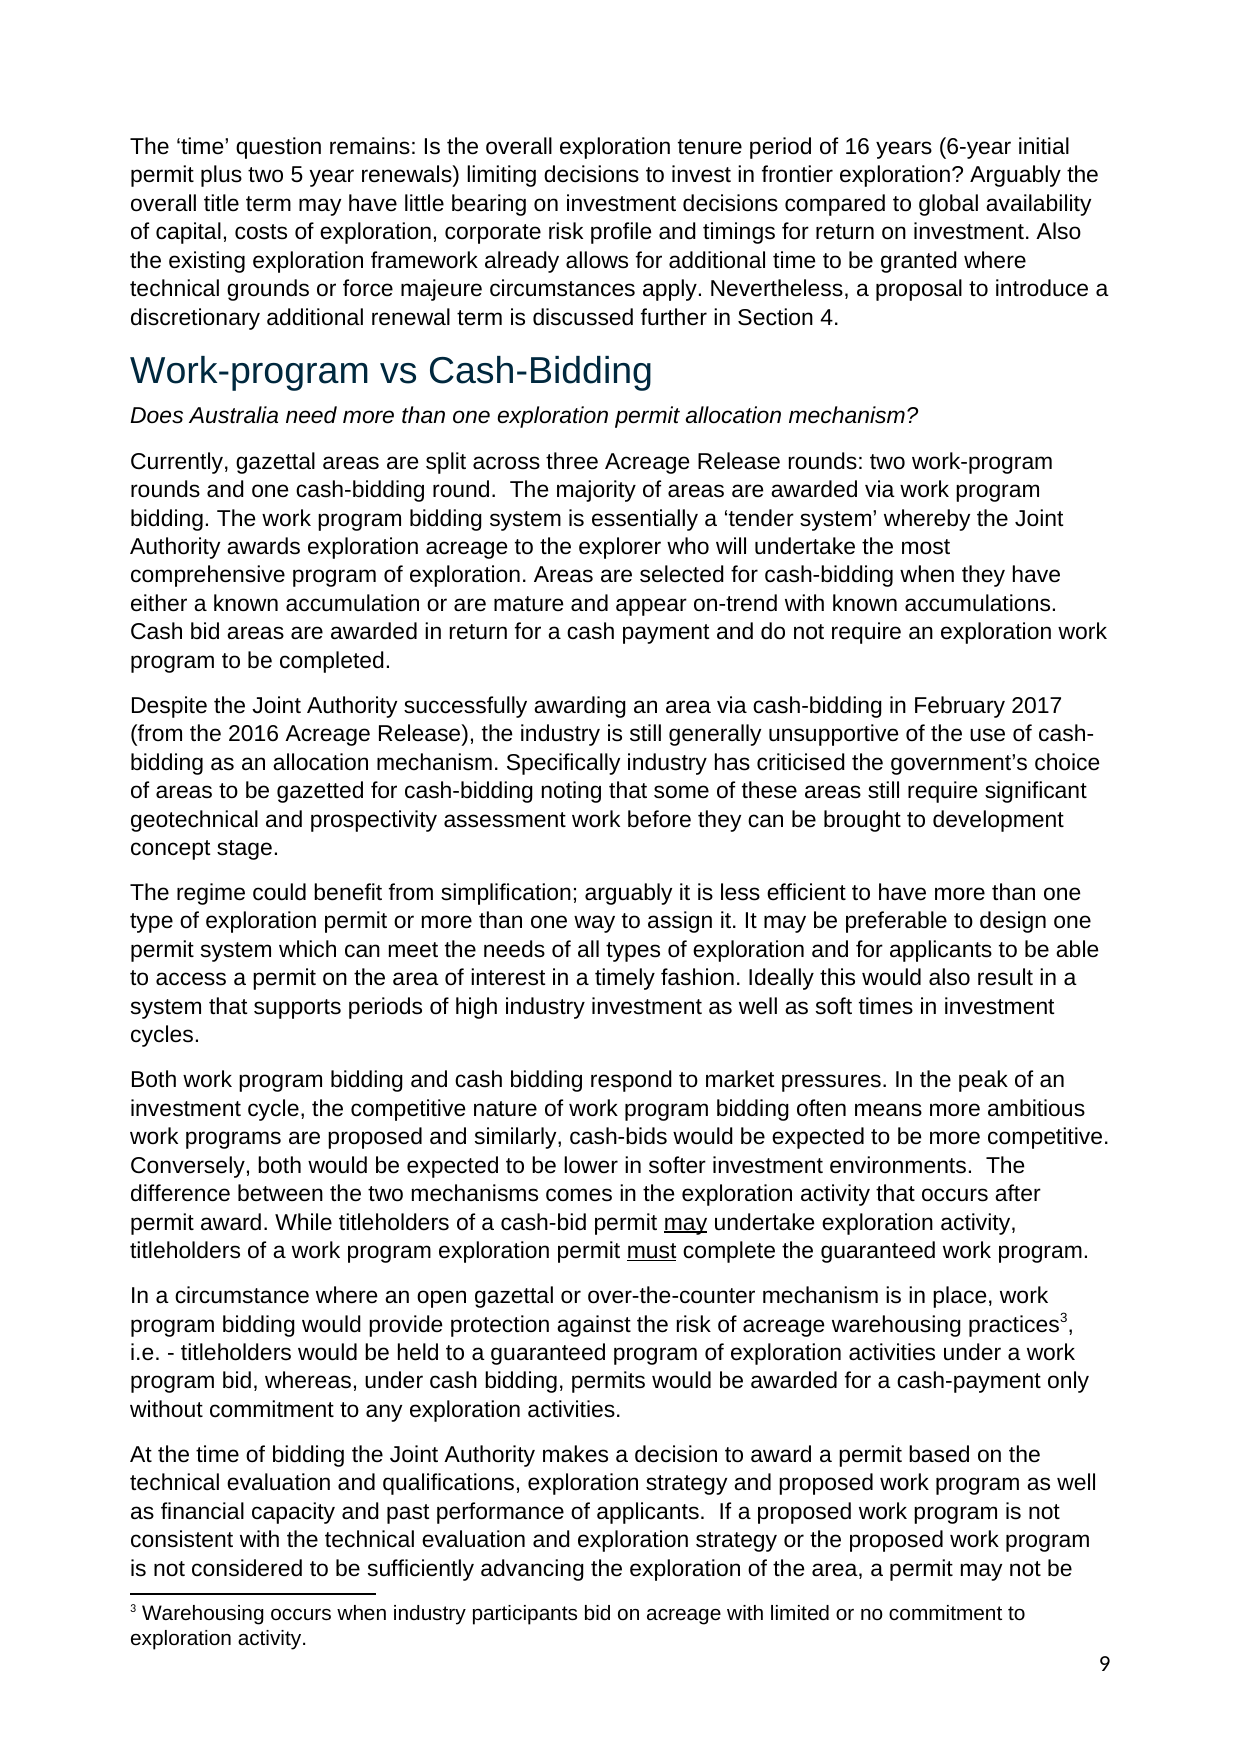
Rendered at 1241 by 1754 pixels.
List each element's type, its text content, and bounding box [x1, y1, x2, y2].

text Both work program bidding and cash bidding respond to market pressures. In the peak of an investment cycle, the competitive nature of work program bidding often means more ambitious work programs are proposed and similarly, cash-bids would be expected to be more competitive. Conversely, both would be expected to be lower in softer investment environments. The difference between the two mechanisms comes in the exploration activity that occurs after permit award. While titleholders of a cash-bid permit may undertake exploration activity, titleholders of a work program exploration permit must complete the guaranteed work program. [130, 1066, 1110, 1263]
text Work-program vs Cash-Bidding [130, 349, 1110, 392]
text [130, 1441, 1110, 1581]
text Does Australia need more than one exploration permit allocation mechanism? [130, 402, 1110, 429]
text Despite the Joint Authority successfully awarding an area via cash-bidding in February 2017 (from the 2016 Acreage Release), the industry is still generally unsupportive of the use of cash-bidding as an allocation mechanism. Specifically industry has criticised the government’s choice of areas to be gazetted for cash-bidding noting that some of these areas still require significant geotechnical and prospectivity assessment work before they can be brought to development concept stage. [130, 692, 1110, 860]
text The ‘time’ question remains: Is the overall exploration tenure period of 16 years (6-year initial permit plus two 5 year renewals) limiting decisions to invest in frontier exploration? Arguably the overall title term may have little bearing on investment decisions compared to global availability of capital, costs of exploration, corporate risk profile and timings for return on investment. Also the existing exploration framework already allows for additional time to be granted where technical grounds or force majeure circumstances apply. Nevertheless, a proposal to introduce a discretionary additional renewal term is discussed further in Section 4. [130, 133, 1110, 330]
text Currently, gazettal areas are split across three Acreage Release rounds: two work-program rounds and one cash-bidding round. The majority of areas are awarded via work program bidding. The work program bidding system is essentially a ‘tender system’ whereby the Joint Authority awards exploration acreage to the explorer who will undertake the most comprehensive program of exploration. Areas are selected for cash-bidding when they have either a known accumulation or are mature and appear on-trend with known accumulations. Cash bid areas are awarded in return for a cash payment and do not require an exploration work program to be completed. [130, 448, 1110, 673]
text In a circumstance where an open gazettal or over-the-counter mechanism is in place, work program bidding would provide protection against the risk of acreage warehousing practices, i.e. - titleholders would be held to a guaranteed program of exploration activities under a work program bid, whereas, under cash bidding, permits would be awarded for a cash-payment only without commitment to any exploration activities. [130, 1282, 1110, 1422]
text The regime could benefit from simplification; arguably it is less efficient to have more than one type of exploration permit or more than one way to assign it. It may be preferable to design one permit system which can meet the needs of all types of exploration and for applicants to be able to access a permit on the area of interest in a timely fashion. Ideally this would also result in a system that supports periods of high industry investment as well as soft times in investment cycles. [130, 879, 1110, 1048]
